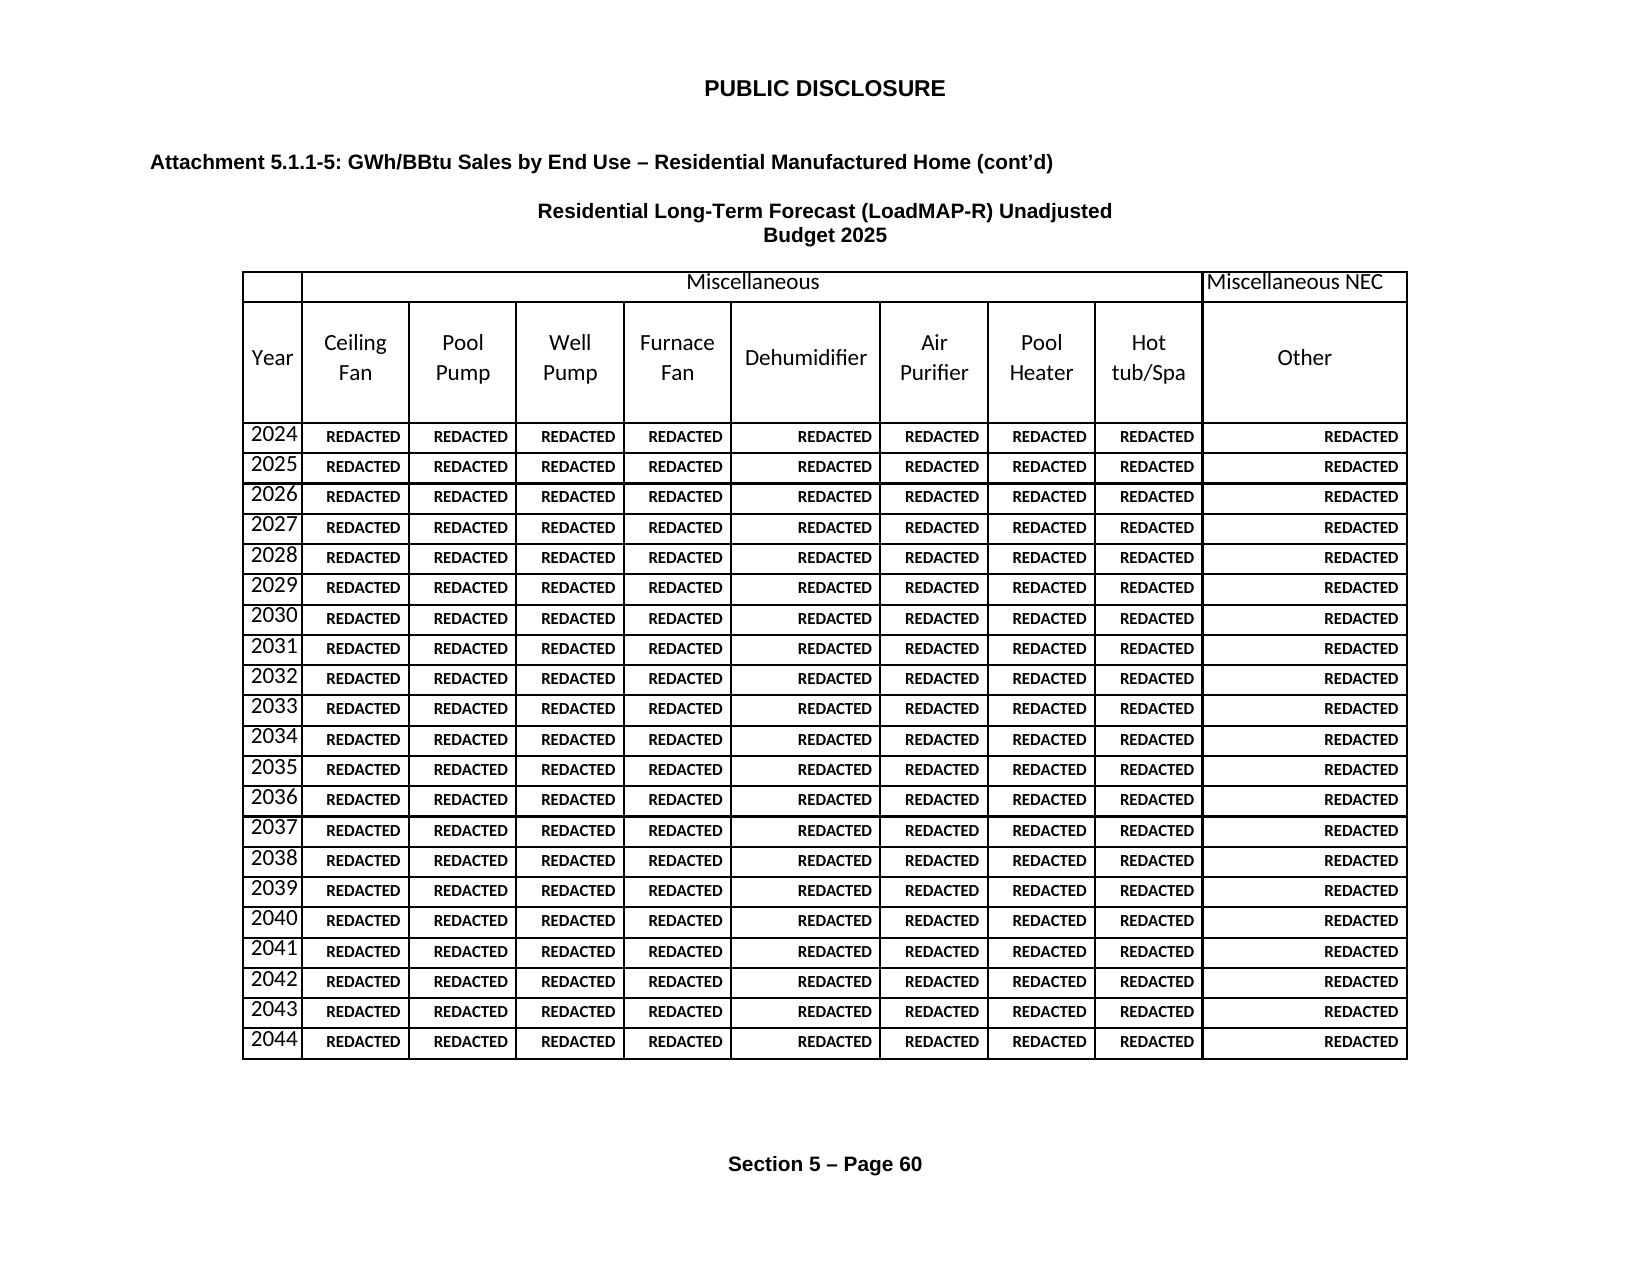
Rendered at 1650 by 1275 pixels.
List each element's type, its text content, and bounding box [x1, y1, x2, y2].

text Budget 2025 [150, 222, 1500, 246]
text Residential Long-Term Forecast (LoadMAP-R) Unadjusted [150, 198, 1500, 222]
text Attachment 5.1.1-5: GWh/BBtu Sales by End Use – Residential Manufactured Home (cont’d) [150, 150, 1500, 174]
